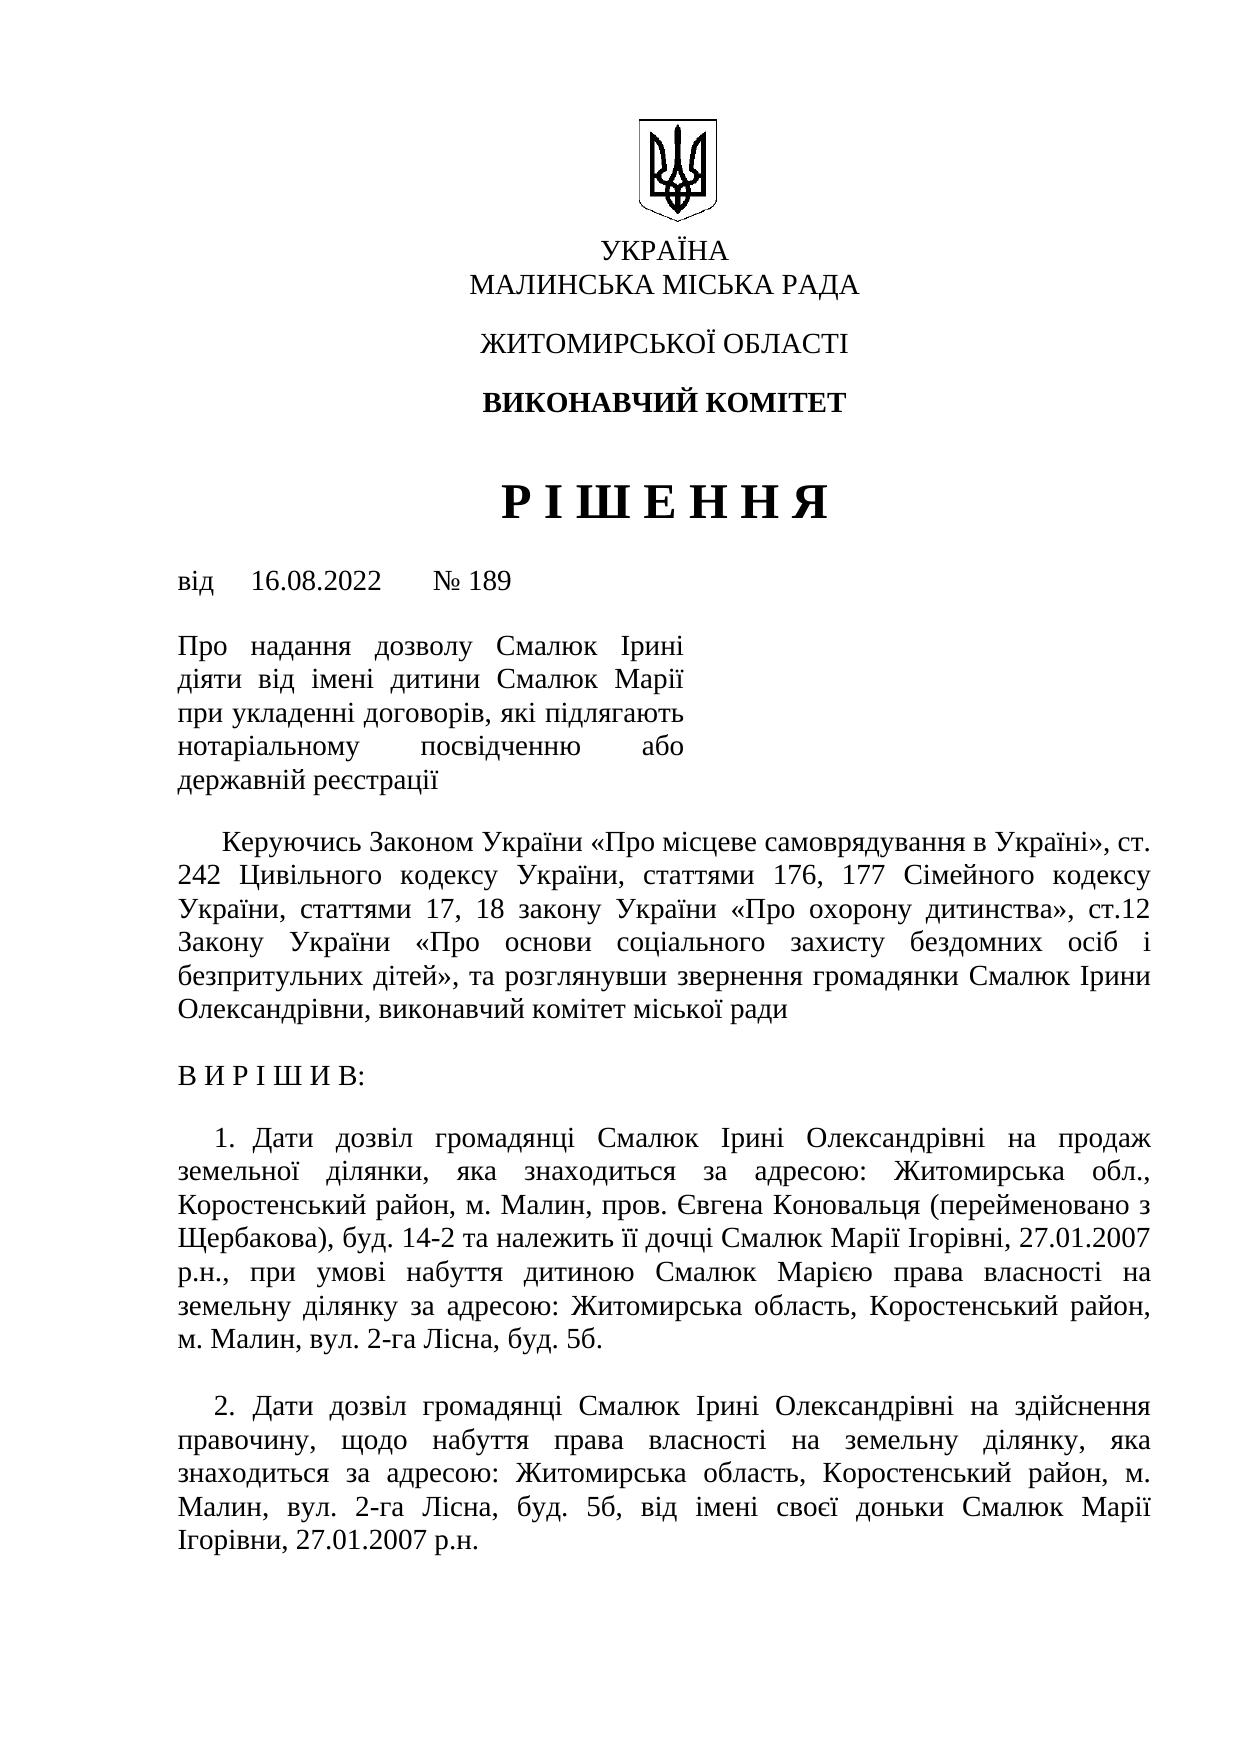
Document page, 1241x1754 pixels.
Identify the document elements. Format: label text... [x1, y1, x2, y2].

picture [637, 118, 718, 223]
text МАЛИНСЬКА МІСЬКА РАДА [177, 267, 1152, 300]
text ЖИТОМИРСЬКОЇ ОБЛАСТІ [177, 326, 1152, 360]
text В И Р І Ш И В: [177, 1058, 1152, 1092]
table_header Про надання дозволу Смалюк Ірині діяти від імені дитини Смалюк Марії при укладенні договорів, які підлягають нотаріальному посвідченню або державній реєстрації [166, 628, 696, 796]
subtitle Р І Ш Е Н Н Я [177, 472, 1152, 530]
text Керуючись Законом України «Про місцеве самоврядування в Україні», ст. 242 Цивільного кодексу України, статтями 176, 177 Сімейного кодексу України, статтями 17, 18 закону України «Про охорону дитинства», ст.12 Закону України «Про основи соціального захисту бездомних осіб і безпритульних дітей», та розглянувши звернення громадянки Смалюк Ірини Олександрівни, виконавчий комітет міської ради [177, 824, 1152, 1025]
text від 16.08.2022 № 189 [177, 563, 1152, 597]
subtitle УКРАЇНА [177, 233, 1152, 267]
subtitle ВИКОНАВЧИЙ КОМІТЕТ [177, 386, 1152, 419]
list Дати дозвіл громадянці Смалюк Ірині Олександрівні на здійснення правочину, щодо набуття права власності на земельну ділянку, яка знаходиться за адресою: Житомирська область, Коростенський район, м. Малин, вул. 2-га Лісна, буд. 5б, від імені своєї доньки Смалюк Марії Ігорівни, 27.01.2007 р.н. [177, 1388, 1152, 1556]
list Дати дозвіл громадянці Смалюк Ірині Олександрівні на продаж земельної ділянки, яка знаходиться за адресою: Житомирська обл., Коростенський район, м. Малин, пров. Євгена Коновальця (перейменовано з Щербакова), буд. 14-2 та належить її дочці Смалюк Марії Ігорівні, 27.01.2007 р.н., при умові набуття дитиною Смалюк Марією права власності на земельну ділянку за адресою: Житомирська область, Коростенський район, м. Малин, вул. 2-га Лісна, буд. 5б. [177, 1120, 1152, 1355]
